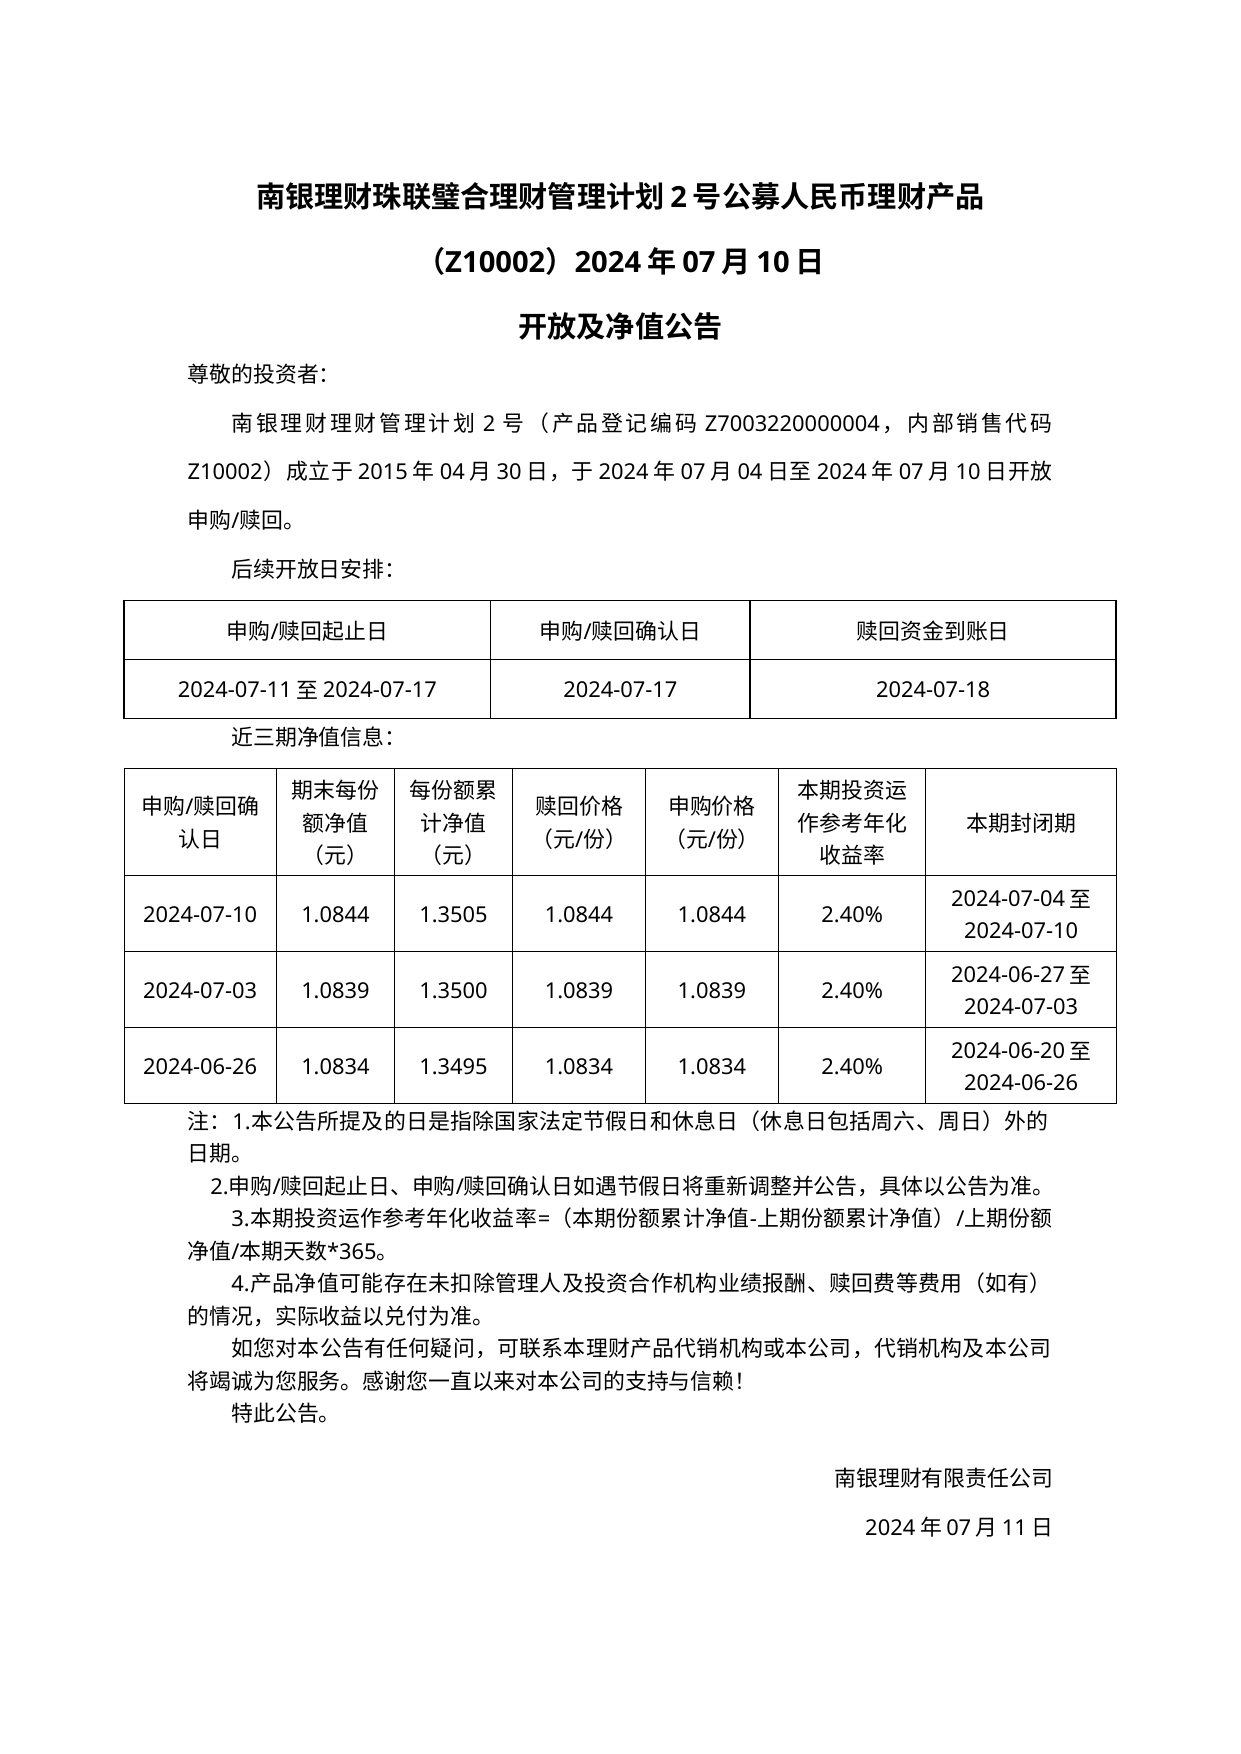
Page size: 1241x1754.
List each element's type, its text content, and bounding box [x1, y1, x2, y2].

table_header 申购/赎回确认日 [491, 601, 749, 658]
table_cell 2.40% [779, 952, 925, 1027]
text 2024年07月11日 [187, 1509, 1053, 1542]
text 南银理财理财管理计划2号（产品登记编码Z7003220000004，内部销售代码Z10002）成立于2015年04月30日，于2024年07月04日至2024年07月10日开放申购/赎回。 [187, 405, 1053, 535]
table_cell 2024-06-26 [125, 1028, 276, 1103]
table_cell 1.0834 [646, 1028, 778, 1103]
text 特此公告。 [187, 1396, 1053, 1428]
table_cell 2024-06-20至2024-06-26 [926, 1028, 1116, 1103]
text 后续开放日安排： [187, 551, 1053, 584]
table_header 赎回资金到账日 [751, 601, 1115, 658]
table_cell 1.0834 [277, 1028, 394, 1103]
table_header 申购/赎回起止日 [125, 601, 490, 658]
table_cell 2.40% [779, 876, 925, 951]
table_cell 2024-07-03 [125, 952, 276, 1027]
table_cell 1.0839 [646, 952, 778, 1027]
text 注：1.本公告所提及的日是指除国家法定节假日和休息日（休息日包括周六、周日）外的日期。 [187, 1104, 1053, 1168]
table_cell 1.0844 [646, 876, 778, 951]
table_cell 1.0844 [277, 876, 394, 951]
table_header 本期投资运作参考年化收益率 [779, 769, 925, 875]
table_cell 1.3505 [395, 876, 512, 951]
table_cell 2024-07-11至2024-07-17 [125, 660, 490, 718]
text 2.申购/赎回起止日、申购/赎回确认日如遇节假日将重新调整并公告，具体以公告为准。 [187, 1168, 1053, 1201]
table_header 本期封闭期 [926, 769, 1116, 875]
table_cell 1.3495 [395, 1028, 512, 1103]
table_cell 1.0834 [513, 1028, 645, 1103]
text 南银理财珠联璧合理财管理计划2号公募人民币理财产品（Z10002）2024年07月10日 [187, 162, 1053, 292]
table_cell 2024-06-27至2024-07-03 [926, 952, 1116, 1027]
table_header 申购价格（元/份） [646, 769, 778, 875]
table_cell 2024-07-04至2024-07-10 [926, 876, 1116, 951]
table_cell 1.0839 [513, 952, 645, 1027]
text 开放及净值公告 [187, 292, 1053, 357]
table_cell 2024-07-10 [125, 876, 276, 951]
table_cell 1.3500 [395, 952, 512, 1027]
table_cell 2024-07-18 [751, 660, 1115, 718]
text 南银理财有限责任公司 [187, 1461, 1053, 1493]
table_cell 1.0839 [277, 952, 394, 1027]
text 4.产品净值可能存在未扣除管理人及投资合作机构业绩报酬、赎回费等费用（如有）的情况，实际收益以兑付为准。 [187, 1266, 1053, 1331]
table_cell 1.0844 [513, 876, 645, 951]
text 近三期净值信息： [187, 719, 1053, 752]
table_header 申购/赎回确认日 [125, 769, 276, 875]
table_cell 2024-07-17 [491, 660, 749, 718]
text 3.本期投资运作参考年化收益率=（本期份额累计净值-上期份额累计净值）/上期份额净值/本期天数*365。 [187, 1201, 1053, 1266]
text 尊敬的投资者： [187, 357, 1053, 389]
table_header 每份额累计净值（元） [395, 769, 512, 875]
table_header 赎回价格（元/份） [513, 769, 645, 875]
table_header 期末每份额净值（元） [277, 769, 394, 875]
table_cell 2.40% [779, 1028, 925, 1103]
text 如您对本公告有任何疑问，可联系本理财产品代销机构或本公司，代销机构及本公司将竭诚为您服务。感谢您一直以来对本公司的支持与信赖！ [187, 1331, 1053, 1396]
